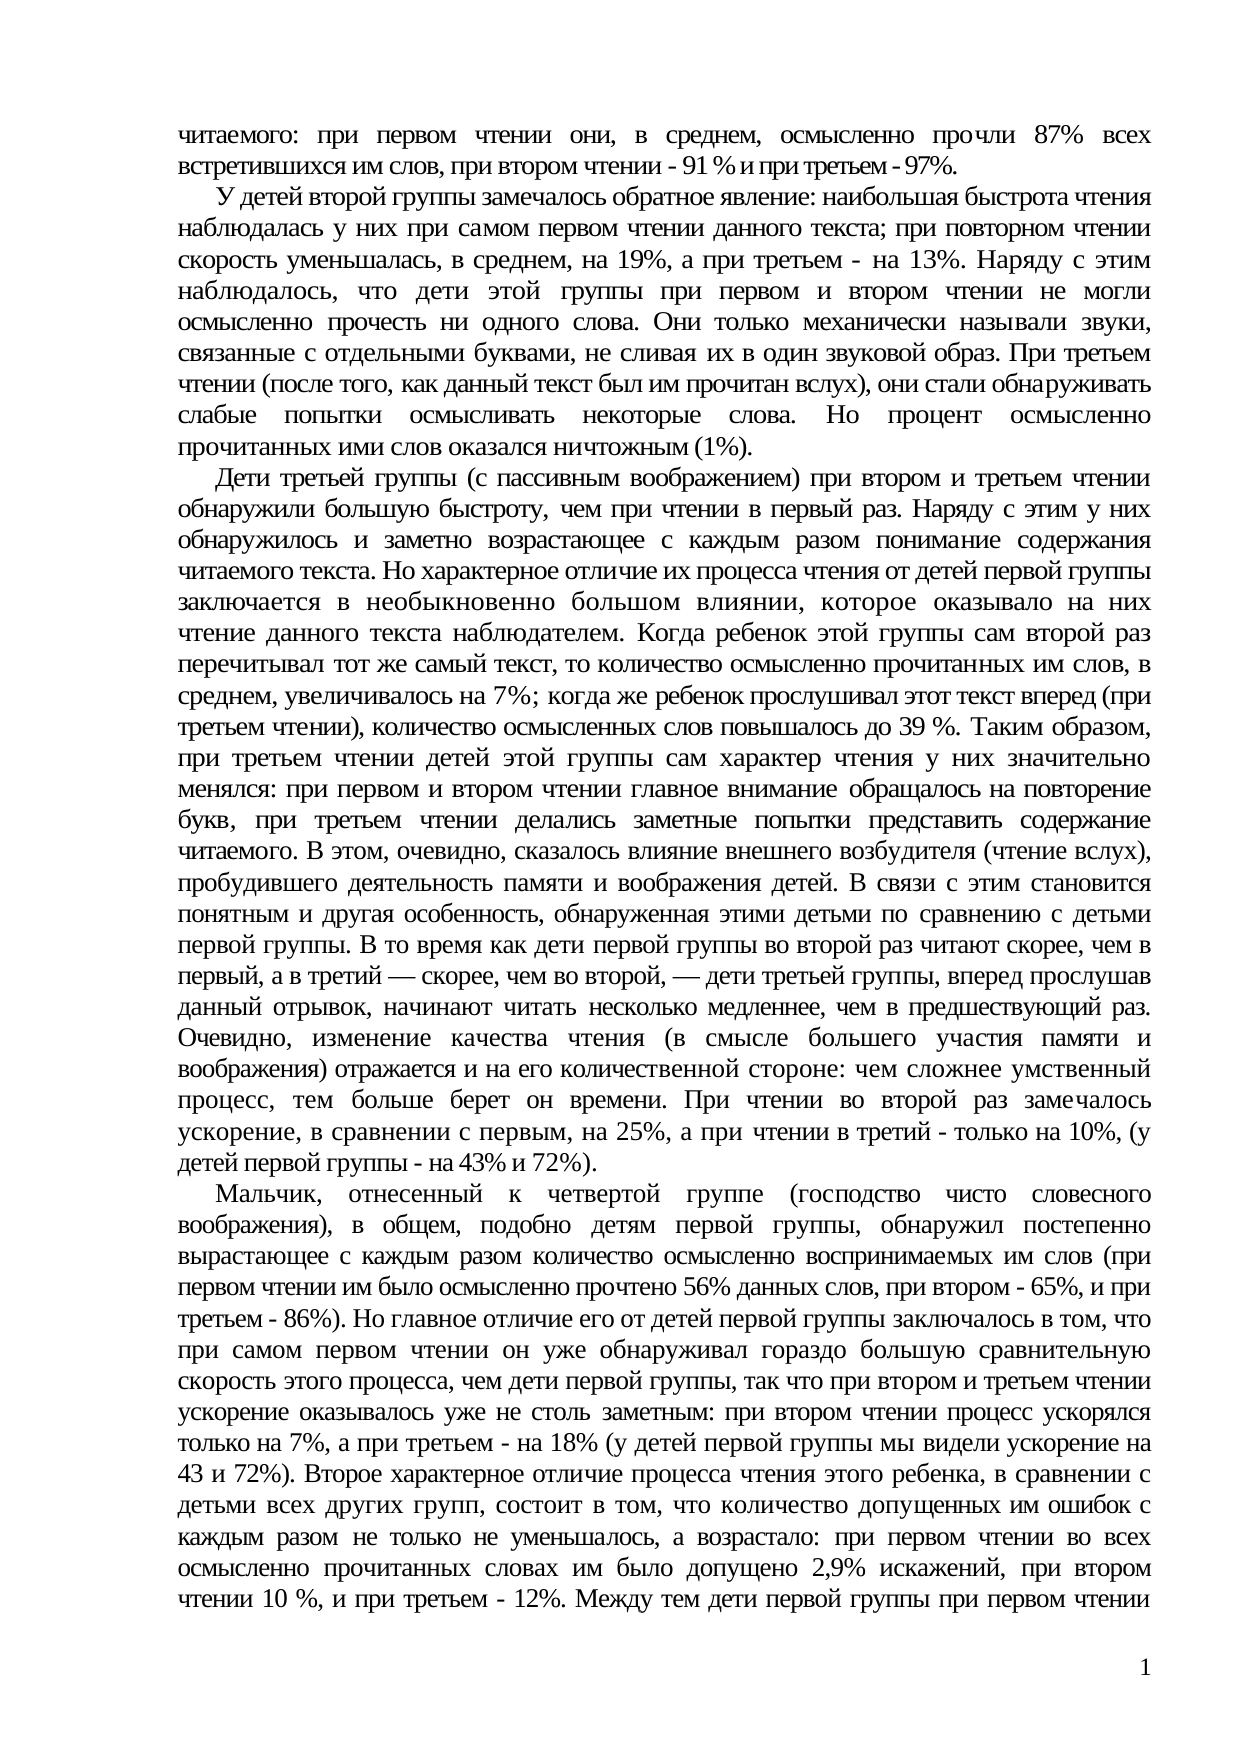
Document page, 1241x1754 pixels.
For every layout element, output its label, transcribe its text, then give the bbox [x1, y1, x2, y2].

text У детей второй группы замечалось обратное явление: наибольшая быстрота чтения наблюдалась у них при самом первом чтении данного текста; при повторном чтении скорость уменьшалась, в среднем, на 19%, а при третьем - на 13%. Наряду с этим наблюдалось, что дети этой группы при первом и втором чтении не могли осмысленно прочесть ни одного слова. Они только механически называли звуки, связанные с отдельными буквами, не сливая их в один звуковой образ. При третьем чтении (после того, как данный текст был им прочитан вслух), они стали обнаруживать слабые попытки осмысливать некоторые слова. Но процент осмысленно прочитанных ими слов оказался ничтожным (1%). [177, 180, 1152, 461]
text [177, 118, 1152, 180]
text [177, 1177, 1152, 1613]
text Дети третьей группы (с пассивным воображением) при втором и третьем чтении обнаружили большую быстроту, чем при чтении в первый раз. Наряду с этим у них обнаружилось и заметно возрастающее с каждым разом понимание содержания читаемого текста. Но характерное отличие их процесса чтения от детей первой группы заключается в необыкновенно большом влиянии, которое оказывало на них чтение данного текста наблюдателем. Когда ребенок этой группы сам второй раз перечитывал тот же самый текст, то количество осмысленно прочитанных им слов, в среднем, увеличивалось на 7%; когда же ребенок прослушивал этот текст вперед (при третьем чтении), количество осмысленных слов повышалось до 39 %. Таким образом, при третьем чтении детей этой группы сам характер чтения у них значительно менялся: при первом и втором чтении главное внимание обращалось на повторение букв, при третьем чтении делались заметные попытки представить содержание читаемого. В этом, очевидно, сказалось влияние внешнего возбудителя (чтение вслух), пробудившего деятельность памяти и воображения детей. В связи с этим становится понятным и другая особенность, обнаруженная этими детьми по сравнению с детьми первой группы. В то время как дети первой группы во второй раз читают скорее, чем в первый, а в третий — скорее, чем во второй, — дети третьей группы, вперед прослушав данный отрывок, начинают читать несколько медленнее, чем в предшествующий раз. Очевидно, изменение качества чтения (в смысле большего участия памяти и воображения) отражается и на его количественной стороне: чем сложнее умственный процесс, тем больше берет он времени. При чтении во второй раз замечалось ускорение, в сравнении с первым, на 25%, а при чтении в третий - только на 10%, (у детей первой группы - на 43% и 72%). [177, 461, 1152, 1177]
